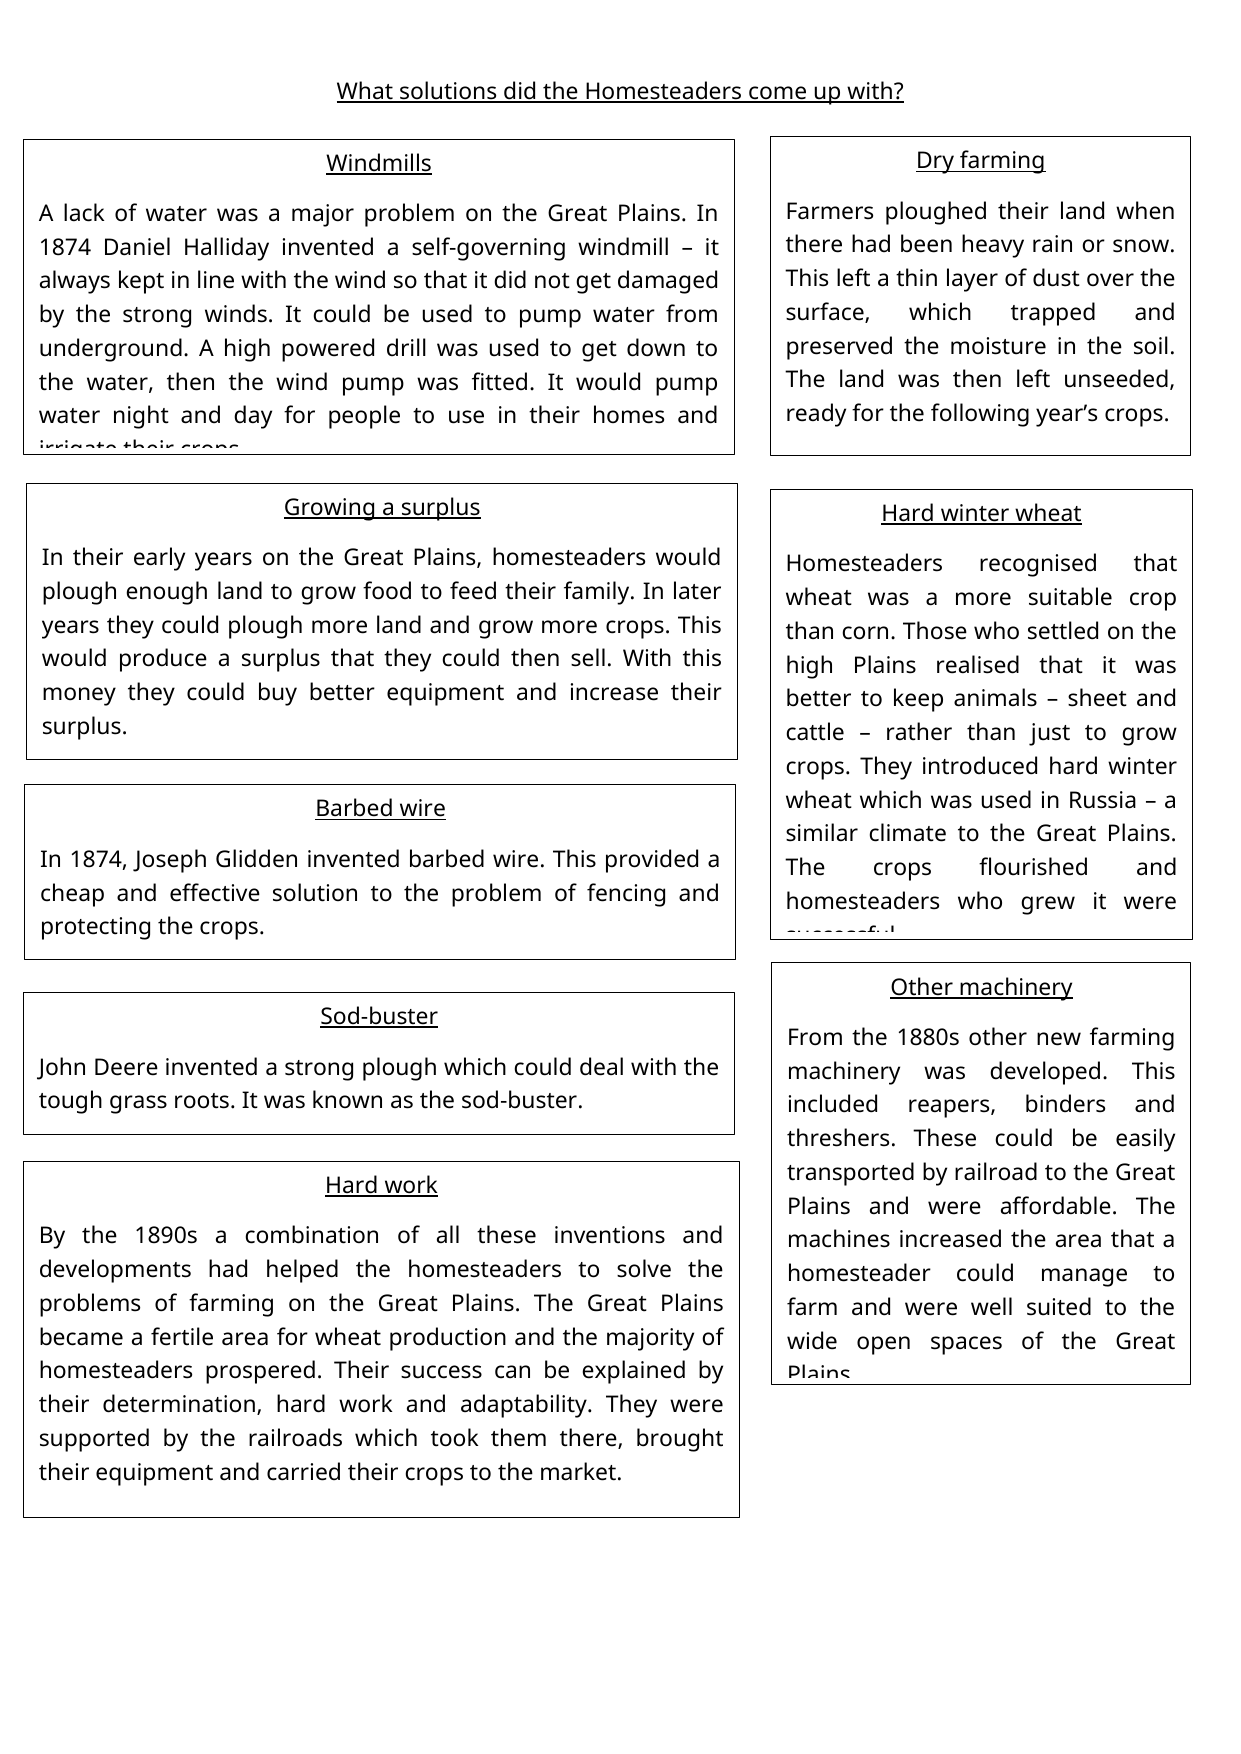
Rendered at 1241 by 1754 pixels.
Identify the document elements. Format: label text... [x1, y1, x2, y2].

text What solutions did the Homesteaders come up with? [75, 75, 1165, 106]
